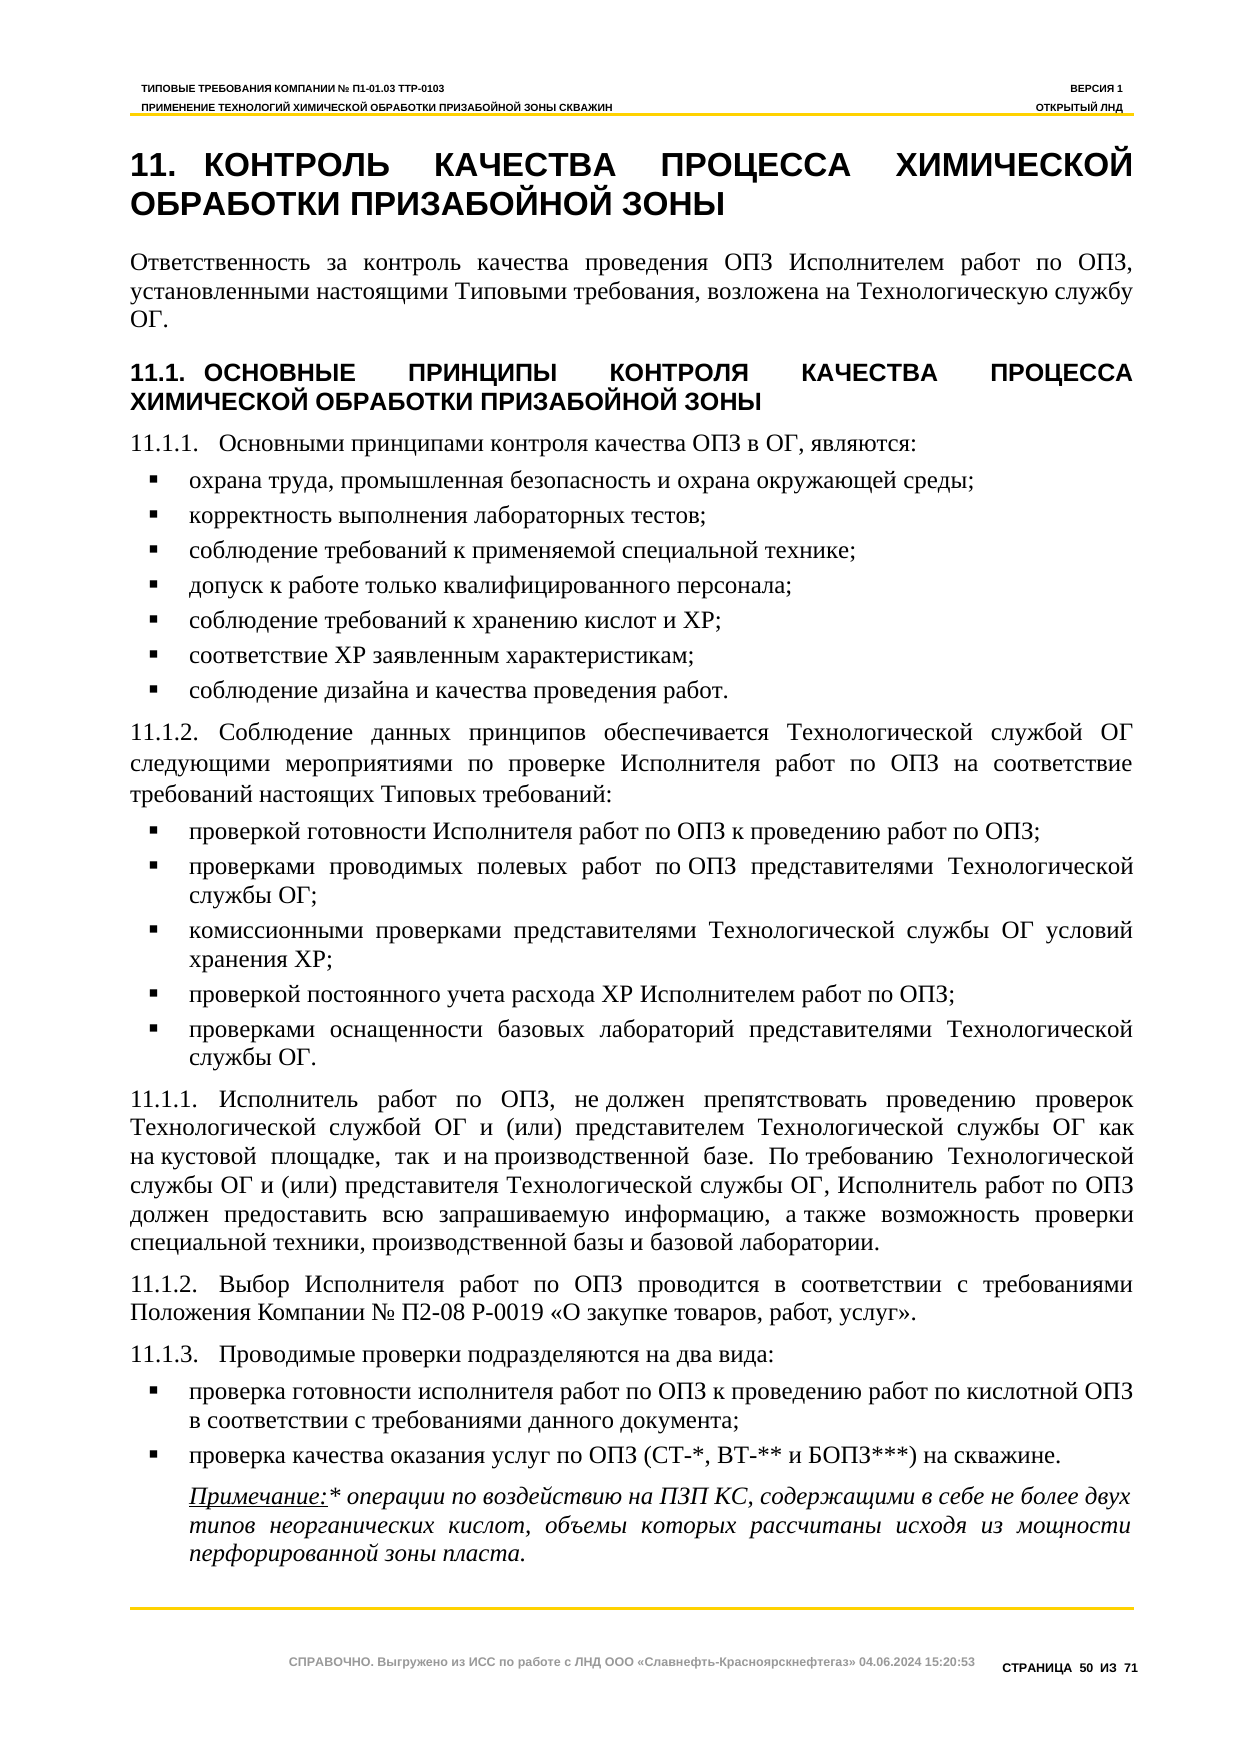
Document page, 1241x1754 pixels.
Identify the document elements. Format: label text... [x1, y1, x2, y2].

list комиссионными проверками представителями Технологической службы ОГ условий хранения ХР; [148, 915, 1134, 972]
list соответствие ХР заявленным характеристикам; [148, 641, 1134, 669]
list соблюдение требований к хранению кислот и ХР; [148, 606, 1134, 634]
text Ответственность за контроль качества проведения ОПЗ Исполнителем работ по ОПЗ, установленными настоящими Типовыми требования, возложена на Технологическую службу ОГ. [130, 247, 1134, 333]
list Исполнитель работ по ОПЗ, не должен препятствовать проведению проверок Технологической службой ОГ и (или) представителем Технологической службы ОГ как на кустовой площадке, так и на производственной базе. По требованию Технологической службы ОГ и (или) представителя Технологической службы ОГ, Исполнитель работ по ОПЗ должен предоставить всю запрашиваемую информацию, а также возможность проверки специальной техники, производственной базы и базовой лаборатории. [130, 1084, 1134, 1256]
list проверка качества оказания услуг по ОПЗ (СТ-*, ВТ-** и БОПЗ***) на скважине. [148, 1440, 1134, 1468]
list охрана труда, промышленная безопасность и охрана окружающей среды; [148, 466, 1134, 494]
list соблюдение требований к применяемой специальной технике; [148, 536, 1134, 564]
list допуск к работе только квалифицированного персонала; [148, 571, 1134, 599]
list Проводимые проверки подразделяются на два вида: [130, 1339, 1134, 1367]
list проверка готовности исполнителя работ по ОПЗ к проведению работ по кислотной ОПЗ в соответствии с требованиями данного документа; [148, 1376, 1134, 1433]
list соблюдение дизайна и качества проведения работ. [148, 676, 1134, 704]
text Примечание:* операции по воздействию на ПЗП КС, содержащими в себе не более двух типов неорганических кислот, объемы которых рассчитаны исходя из мощности перфорированной зоны пласта. [189, 1481, 1134, 1567]
list Соблюдение данных принципов обеспечивается Технологической службой ОГ следующими мероприятиями по проверке Исполнителя работ по ОПЗ на соответствие требований настоящих Типовых требований: [130, 717, 1134, 808]
list проверками оснащенности базовых лабораторий представителями Технологической службы ОГ. [148, 1014, 1134, 1071]
list корректность выполнения лабораторных тестов; [148, 501, 1134, 529]
list проверкой постоянного учета расхода ХР Исполнителем работ по ОПЗ; [148, 979, 1134, 1007]
list Выбор Исполнителя работ по ОПЗ проводится в соответствии с требованиями Положения Компании № П2-08 Р-0019 «О закупке товаров, работ, услуг». [130, 1269, 1134, 1326]
list Основными принципами контроля качества ОПЗ в ОГ, являются: [130, 428, 1134, 457]
list проверками проводимых полевых работ по ОПЗ представителями Технологической службы ОГ; [148, 851, 1134, 909]
list КОНТРОЛЬ КАЧЕСТВА ПРОЦЕССА ХИМИЧЕСКОЙ ОБРАБОТКИ ПРИЗАБОЙНОЙ ЗОНЫ [130, 145, 1134, 222]
list проверкой готовности Исполнителя работ по ОПЗ к проведению работ по ОПЗ; [148, 816, 1134, 845]
list ОСНОВНЫЕ ПРИНЦИПЫ КОНТРОЛЯ КАЧЕСТВА ПРОЦЕССА ХИМИЧЕСКОЙ ОБРАБОТКИ ПРИЗАБОЙНОЙ ЗОНЫ [130, 358, 1134, 416]
